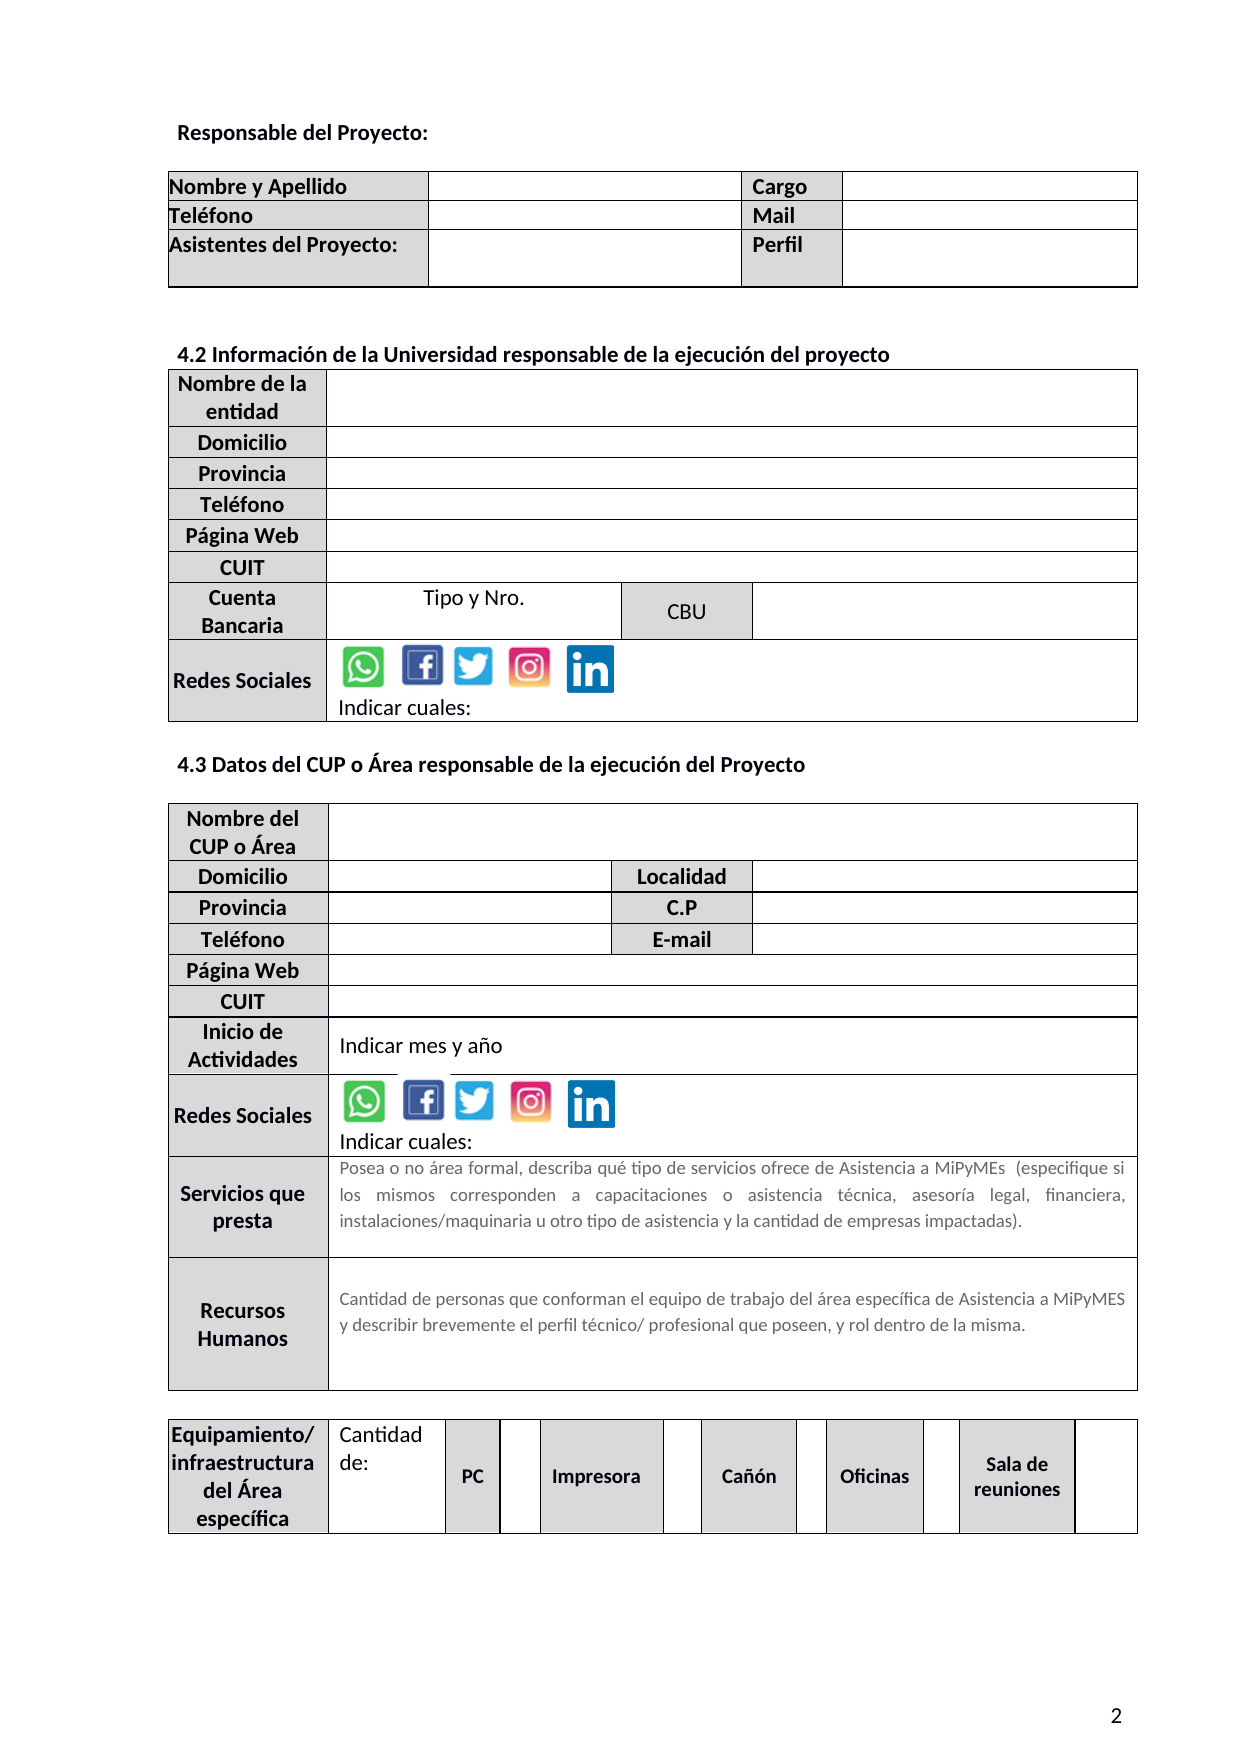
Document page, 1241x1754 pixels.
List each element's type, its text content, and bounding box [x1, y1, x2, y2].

table_header [924, 1420, 959, 1532]
table_cell Localidad [612, 861, 752, 891]
picture [397, 1074, 500, 1128]
table_cell Inicio de Actividades [169, 1018, 328, 1073]
table_cell [329, 955, 1137, 985]
table_header PC [446, 1420, 499, 1532]
picture [339, 1076, 393, 1128]
table_cell [327, 427, 1137, 457]
picture [567, 1080, 616, 1128]
table_header Cargo [742, 172, 842, 200]
table_cell [327, 489, 1137, 519]
table_cell [327, 458, 1137, 488]
table_cell [843, 201, 1137, 229]
table_cell CUIT [169, 552, 326, 582]
table_cell Teléfono [169, 489, 326, 519]
table_cell Teléfono [169, 201, 428, 229]
table_cell [327, 552, 1137, 582]
table_header [843, 172, 1137, 200]
table_header Nombre del CUP o Área [169, 804, 328, 860]
table_header [1076, 1420, 1137, 1532]
table_header [501, 1420, 540, 1532]
text 4.2 Información de la Universidad responsable de la ejecución del proyecto [177, 340, 1122, 368]
table_cell Redes Sociales [169, 1075, 328, 1156]
table_cell Indicar cuales: [329, 1075, 1137, 1156]
table_cell Indicar cuales: [327, 640, 1137, 721]
table_cell Asistentes del Proyecto: [169, 230, 428, 286]
table_cell Teléfono [169, 924, 328, 954]
table_cell CUIT [169, 986, 328, 1016]
table_header [327, 370, 1137, 426]
table_header Cantidad de: [329, 1420, 445, 1532]
table_cell Recursos Humanos [169, 1258, 328, 1390]
table_cell Domicilio [169, 861, 328, 891]
text Responsable del Proyecto: [177, 118, 1122, 146]
picture [505, 1077, 558, 1128]
table_cell [329, 861, 611, 891]
table_cell [329, 986, 1137, 1016]
picture [338, 641, 392, 693]
table_cell [753, 861, 1137, 891]
table_cell [753, 583, 1137, 639]
text 4.3 Datos del CUP o Área responsable de la ejecución del Proyecto [177, 750, 1122, 778]
picture [503, 643, 557, 693]
table_header [329, 804, 1137, 860]
table_cell Provincia [169, 893, 328, 923]
table_cell [753, 924, 1137, 954]
table_cell Domicilio [169, 427, 326, 457]
table_cell E-mail [612, 924, 752, 954]
table_cell Cantidad de personas que conforman el equipo de trabajo del área específica de Asistencia a MiPyMES y describir brevemente el perfil técnico/ profesional que poseen, y rol dentro de la misma. [329, 1258, 1137, 1390]
table_header Oficinas [827, 1420, 923, 1532]
table_cell Perfil [742, 230, 842, 286]
table_cell [429, 230, 741, 286]
table_cell [327, 520, 1137, 551]
table_cell Indicar mes y año [329, 1018, 1137, 1073]
table_cell Página Web [169, 520, 326, 551]
table_cell [843, 230, 1137, 286]
table_cell Provincia [169, 458, 326, 488]
table_cell Servicios que presta [169, 1157, 328, 1257]
table_cell [429, 201, 741, 229]
table_header Equipamiento/infraestructura del Área específica [169, 1420, 328, 1532]
table_cell [329, 893, 611, 923]
table_header Cañón [702, 1420, 796, 1532]
table_cell Posea o no área formal, describa qué tipo de servicios ofrece de Asistencia a MiPyMEs (especifique si los mismos corresponden a capacitaciones o asistencia técnica, asesoría legal, financiera, instalaciones/maquinaria u otro tipo de asistencia y la cantidad de empresas impactadas). [329, 1157, 1137, 1257]
table_cell CBU [622, 583, 752, 639]
table_header Nombre de la entidad [169, 370, 326, 426]
table_header Impresora [541, 1420, 663, 1532]
table_cell Redes Sociales [169, 640, 326, 721]
table_header Nombre y Apellido [169, 172, 428, 200]
table_cell Cuenta Bancaria [169, 583, 326, 639]
table_cell C.P [612, 893, 752, 923]
table_header [797, 1420, 826, 1532]
picture [566, 645, 614, 693]
table_cell Página Web [169, 955, 328, 985]
table_header Sala de reuniones [960, 1420, 1074, 1532]
table_header [664, 1420, 701, 1532]
table_header [429, 172, 741, 200]
picture [396, 640, 499, 693]
table_cell [329, 924, 611, 954]
table_cell [753, 893, 1137, 923]
table_cell Tipo y Nro. [327, 583, 621, 639]
table_cell Mail [742, 201, 842, 229]
